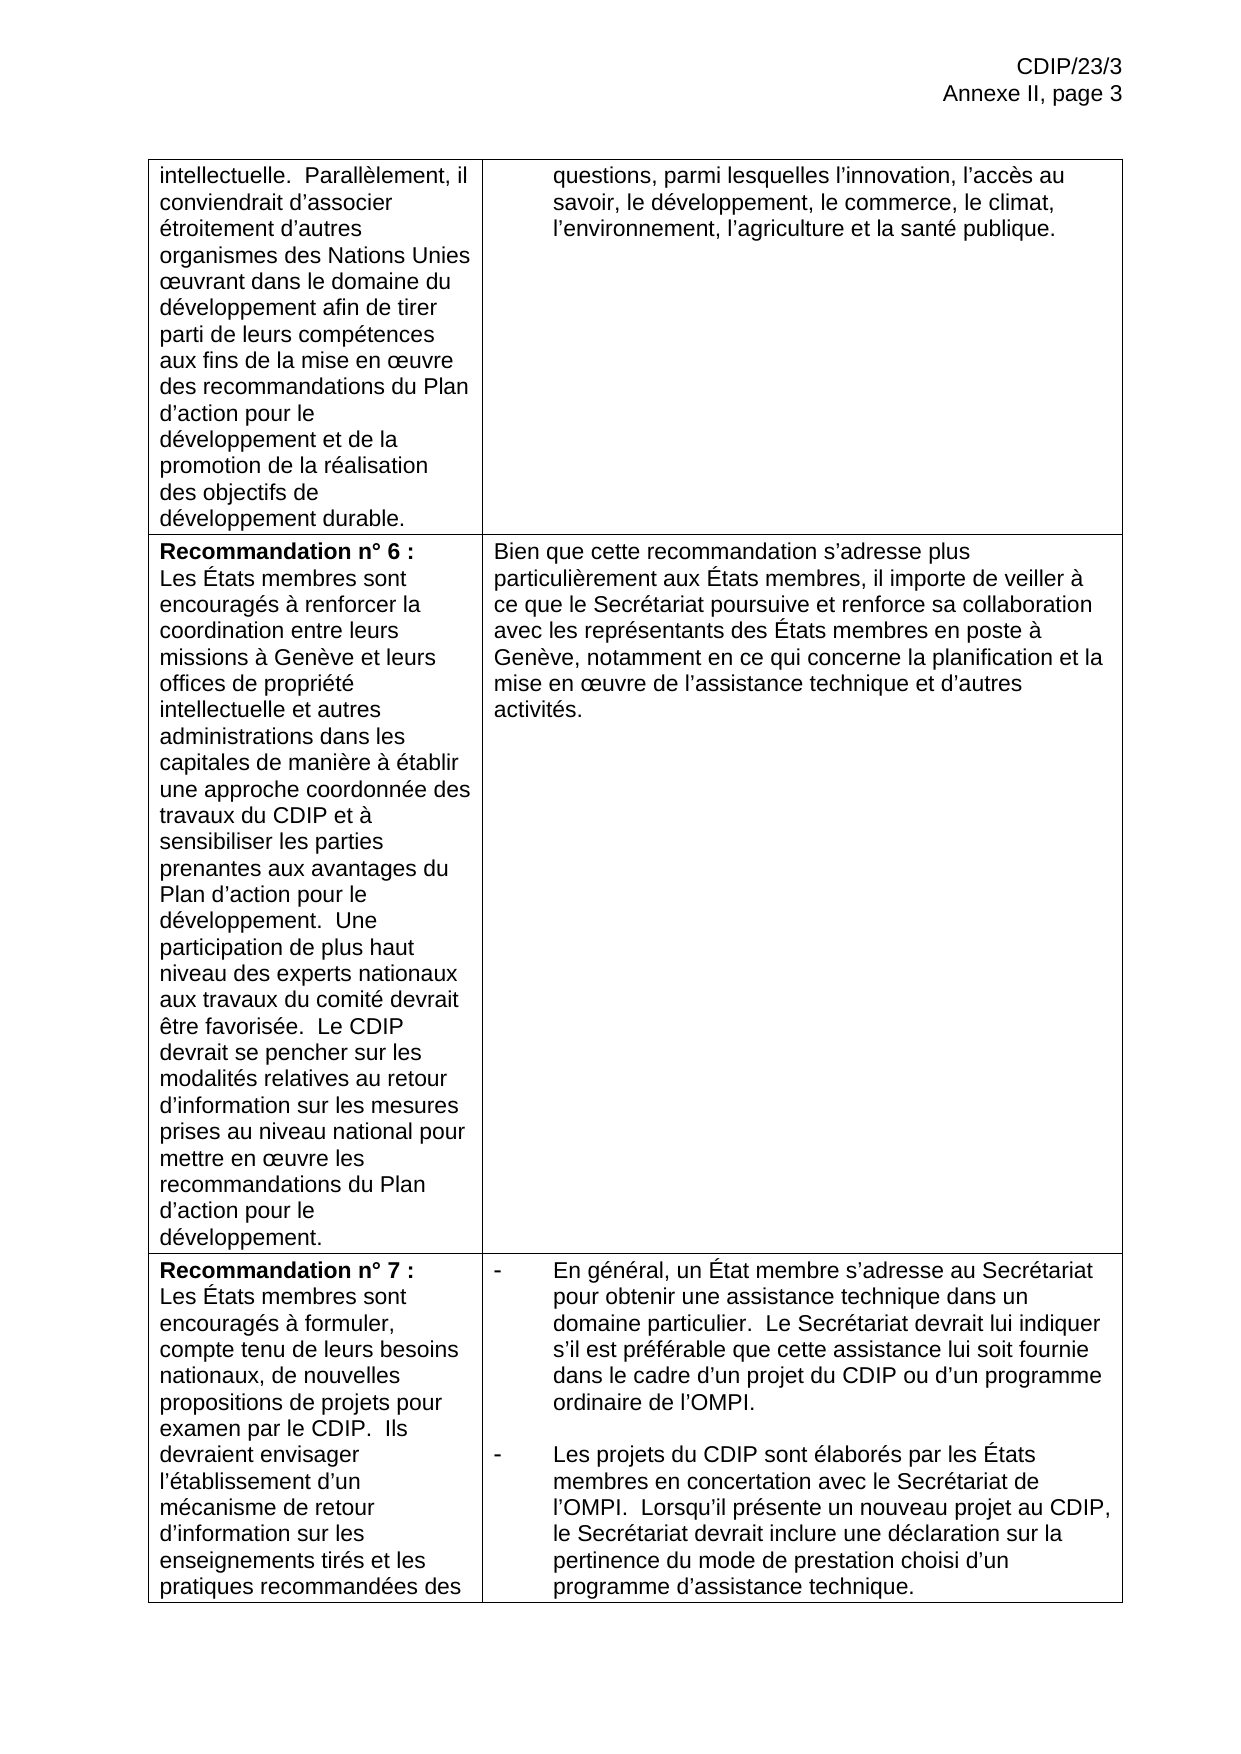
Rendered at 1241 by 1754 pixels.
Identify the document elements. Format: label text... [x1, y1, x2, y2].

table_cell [483, 160, 1122, 534]
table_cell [483, 1254, 1122, 1602]
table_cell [149, 1254, 482, 1602]
table_cell Bien que cette recommandation s’adresse plus particulièrement aux États membres, il importe de veiller à ce que le Secrétariat poursuive et renforce sa collaboration avec les représentants des États membres en poste à Genève, notamment en ce qui concerne la planification et la mise en œuvre de l’assistance technique et d’autres activités. [483, 535, 1122, 1253]
table_cell Recommandation n° 6 : Les États membres sont encouragés à renforcer la coordination entre leurs missions à Genève et leurs offices de propriété intellectuelle et autres administrations dans les capitales de manière à établir une approche coordonnée des travaux du CDIP et à sensibiliser les parties prenantes aux avantages du Plan d’action pour le développement. Une participation de plus haut niveau des experts nationaux aux travaux du comité devrait être favorisée. Le CDIP devrait se pencher sur les modalités relatives au retour d’information sur les mesures prises au niveau national pour mettre en œuvre les recommandations du Plan d’action pour le développement. [149, 535, 482, 1253]
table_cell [149, 160, 482, 534]
